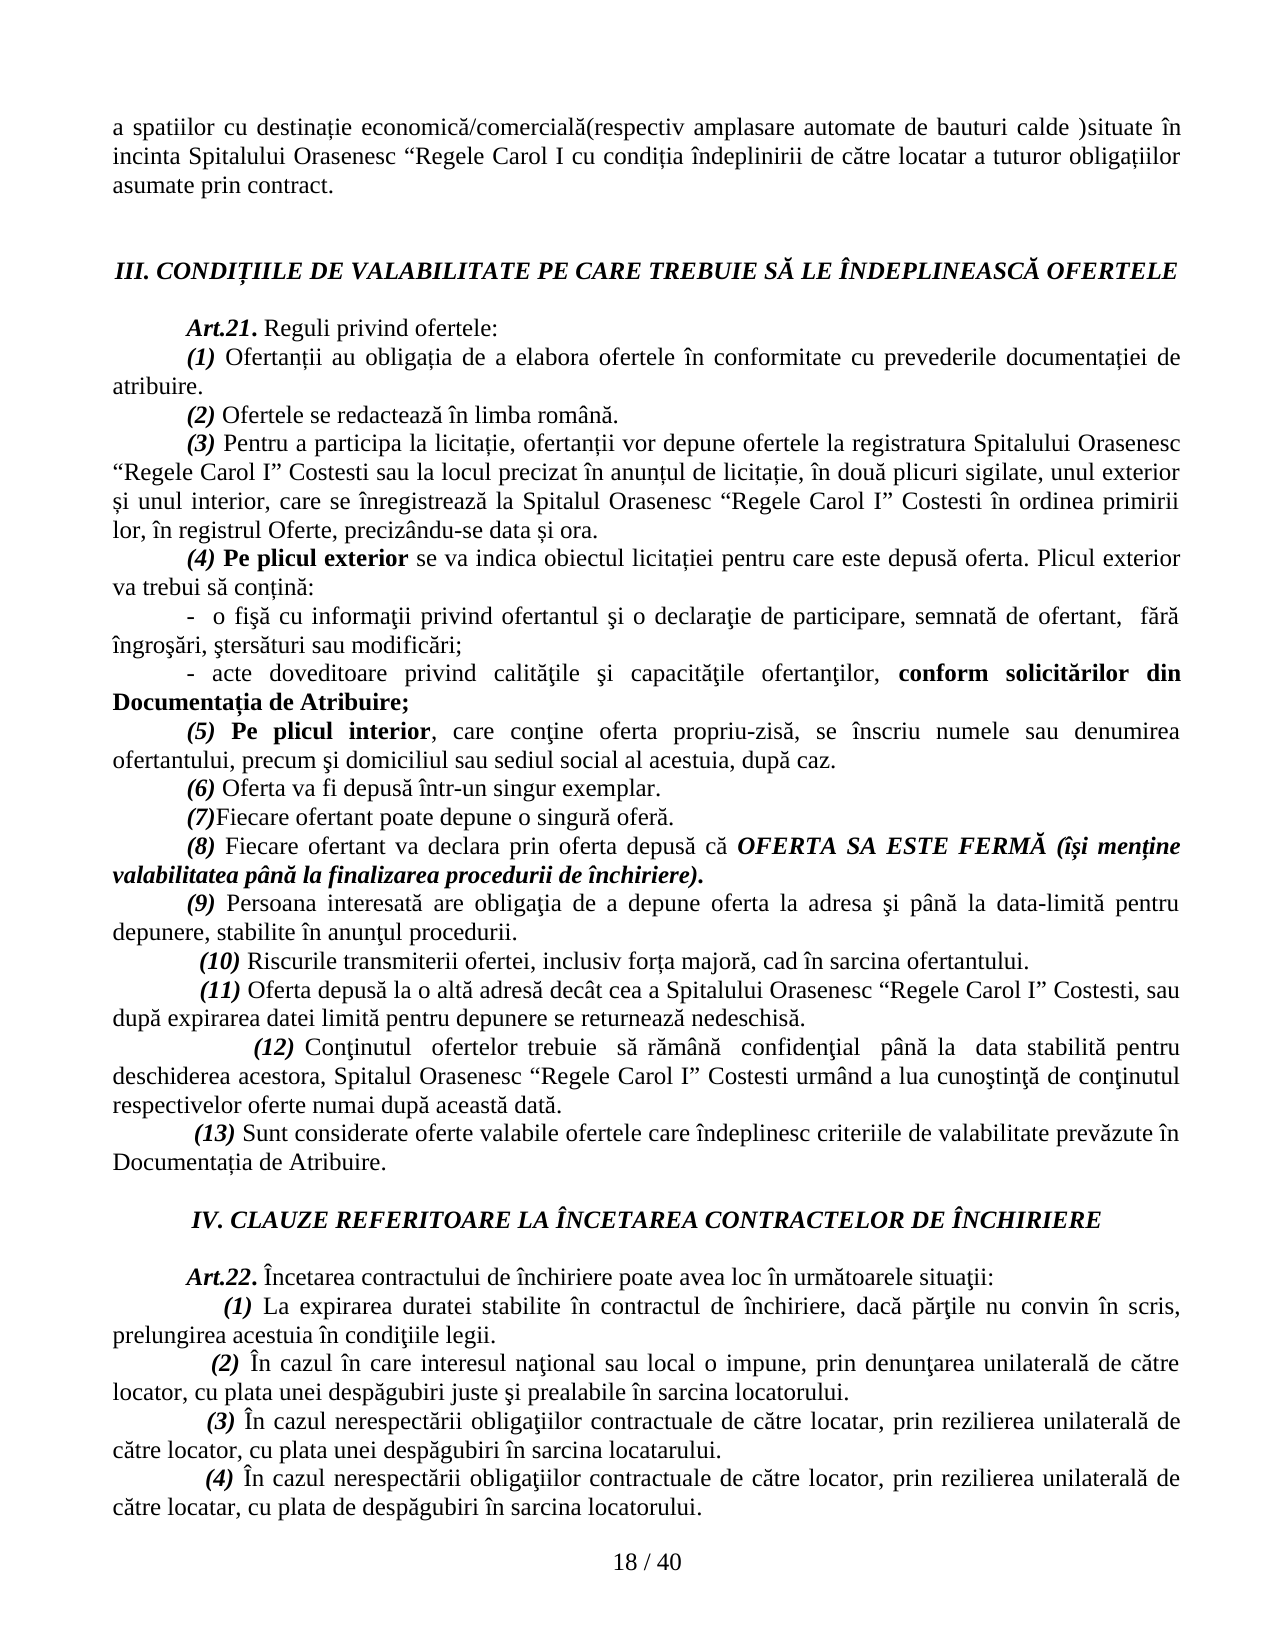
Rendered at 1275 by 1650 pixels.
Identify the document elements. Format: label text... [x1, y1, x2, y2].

text (12) Conţinutul ofertelor trebuie să rămână confidenţial până la data stabilită pentru deschiderea acestora, Spitalul Orasenesc “Regele Carol I” Costesti urmând a lua cunoştinţă de conţinutul respectivelor oferte numai după această dată. [112, 1032, 1181, 1118]
text (5) Pe plicul interior, care conţine oferta propriu-zisă, se înscriu numele sau denumirea ofertantului, precum şi domiciliul sau sediul social al acestuia, după caz. [112, 716, 1181, 773]
text (3) În cazul nerespectării obligaţiilor contractuale de către locatar, prin rezilierea unilaterală de către locator, cu plata unei despăgubiri în sarcina locatarului. [112, 1406, 1181, 1463]
text Art.21. Reguli privind ofertele: [112, 313, 1181, 342]
text (2) Ofertele se redactează în limba română. [112, 400, 1181, 428]
text (3) Pentru a participa la licitație, ofertanții vor depune ofertele la registratura Spitalului Orasenesc “Regele Carol I” Costesti sau la locul precizat în anunțul de licitație, în două plicuri sigilate, unul exterior și unul interior, care se înregistrează la Spitalul Orasenesc “Regele Carol I” Costesti în ordinea primirii lor, în registrul Oferte, precizându-se data și ora. [112, 428, 1181, 543]
text (11) Oferta depusă la o altă adresă decât cea a Spitalului Orasenesc “Regele Carol I” Costesti, sau după expirarea datei limită pentru depunere se returnează nedeschisă. [112, 975, 1181, 1032]
text (4) În cazul nerespectării obligaţiilor contractuale de către locator, prin rezilierea unilaterală de către locatar, cu plata de despăgubiri în sarcina locatorului. [112, 1463, 1181, 1521]
text (8) Fiecare ofertant va declara prin oferta depusă că OFERTA SA ESTE FERMĂ (își menține valabilitatea până la finalizarea procedurii de închiriere). [112, 831, 1181, 888]
text IV. CLAUZE REFERITOARE LA ÎNCETAREA CONTRACTELOR DE ÎNCHIRIERE [112, 1205, 1181, 1233]
text (1) La expirarea duratei stabilite în contractul de închiriere, dacă părţile nu convin în scris, prelungirea acestuia în condiţiile legii. [112, 1291, 1181, 1348]
text III. CONDIȚIILE DE VALABILITATE PE CARE TREBUIE SĂ LE ÎNDEPLINEASCĂ OFERTELE [112, 256, 1181, 285]
text (9) Persoana interesată are obligaţia de a depune oferta la adresa şi până la data-limită pentru depunere, stabilite în anunţul procedurii. [112, 888, 1181, 946]
text (6) Oferta va fi depusă într-un singur exemplar. [112, 773, 1181, 802]
text (13) Sunt considerate oferte valabile ofertele care îndeplinesc criteriile de valabilitate prevăzute în Documentația de Atribuire. [112, 1118, 1181, 1176]
text Art.22. Încetarea contractului de închiriere poate avea loc în următoarele situaţii: [112, 1262, 1181, 1291]
text - acte doveditoare privind calităţile şi capacităţile ofertanţilor, conform solicitărilor din Documentația de Atribuire; [112, 658, 1181, 716]
text (2) În cazul în care interesul naţional sau local o impune, prin denunţarea unilaterală de către locator, cu plata unei despăgubiri juste şi prealabile în sarcina locatorului. [112, 1348, 1181, 1406]
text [112, 112, 1181, 198]
text (10) Riscurile transmiterii ofertei, inclusiv forța majoră, cad în sarcina ofertantului. [112, 946, 1181, 975]
text (4) Pe plicul exterior se va indica obiectul licitației pentru care este depusă oferta. Plicul exterior va trebui să conțină: [112, 543, 1181, 601]
text (1) Ofertanții au obligația de a elabora ofertele în conformitate cu prevederile documentației de atribuire. [112, 342, 1181, 400]
text - o fişă cu informaţii privind ofertantul şi o declaraţie de participare, semnată de ofertant, fără îngroşări, ştersături sau modificări; [112, 601, 1181, 658]
text (7)Fiecare ofertant poate depune o singură oferă. [112, 802, 1181, 831]
